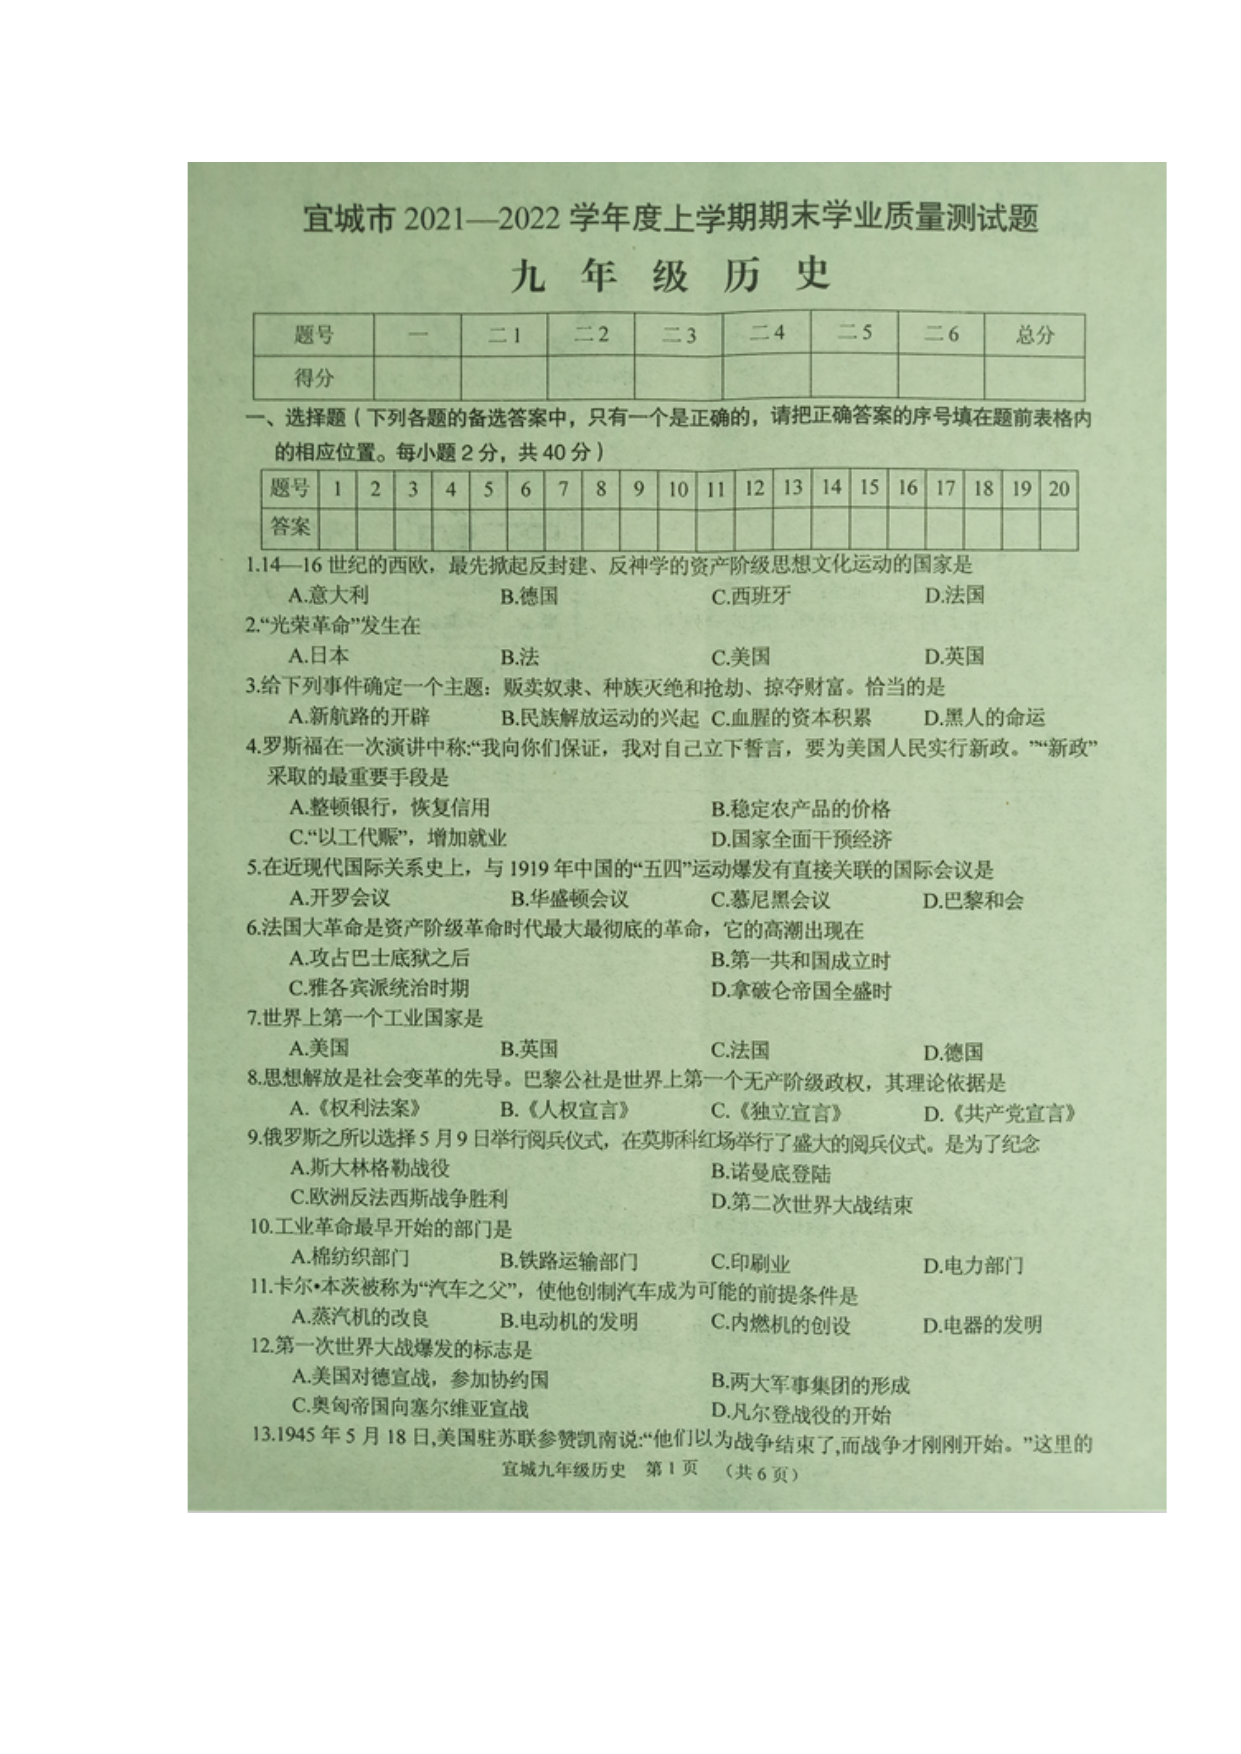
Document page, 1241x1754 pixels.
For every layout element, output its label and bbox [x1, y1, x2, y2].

picture [187, 162, 1167, 1513]
